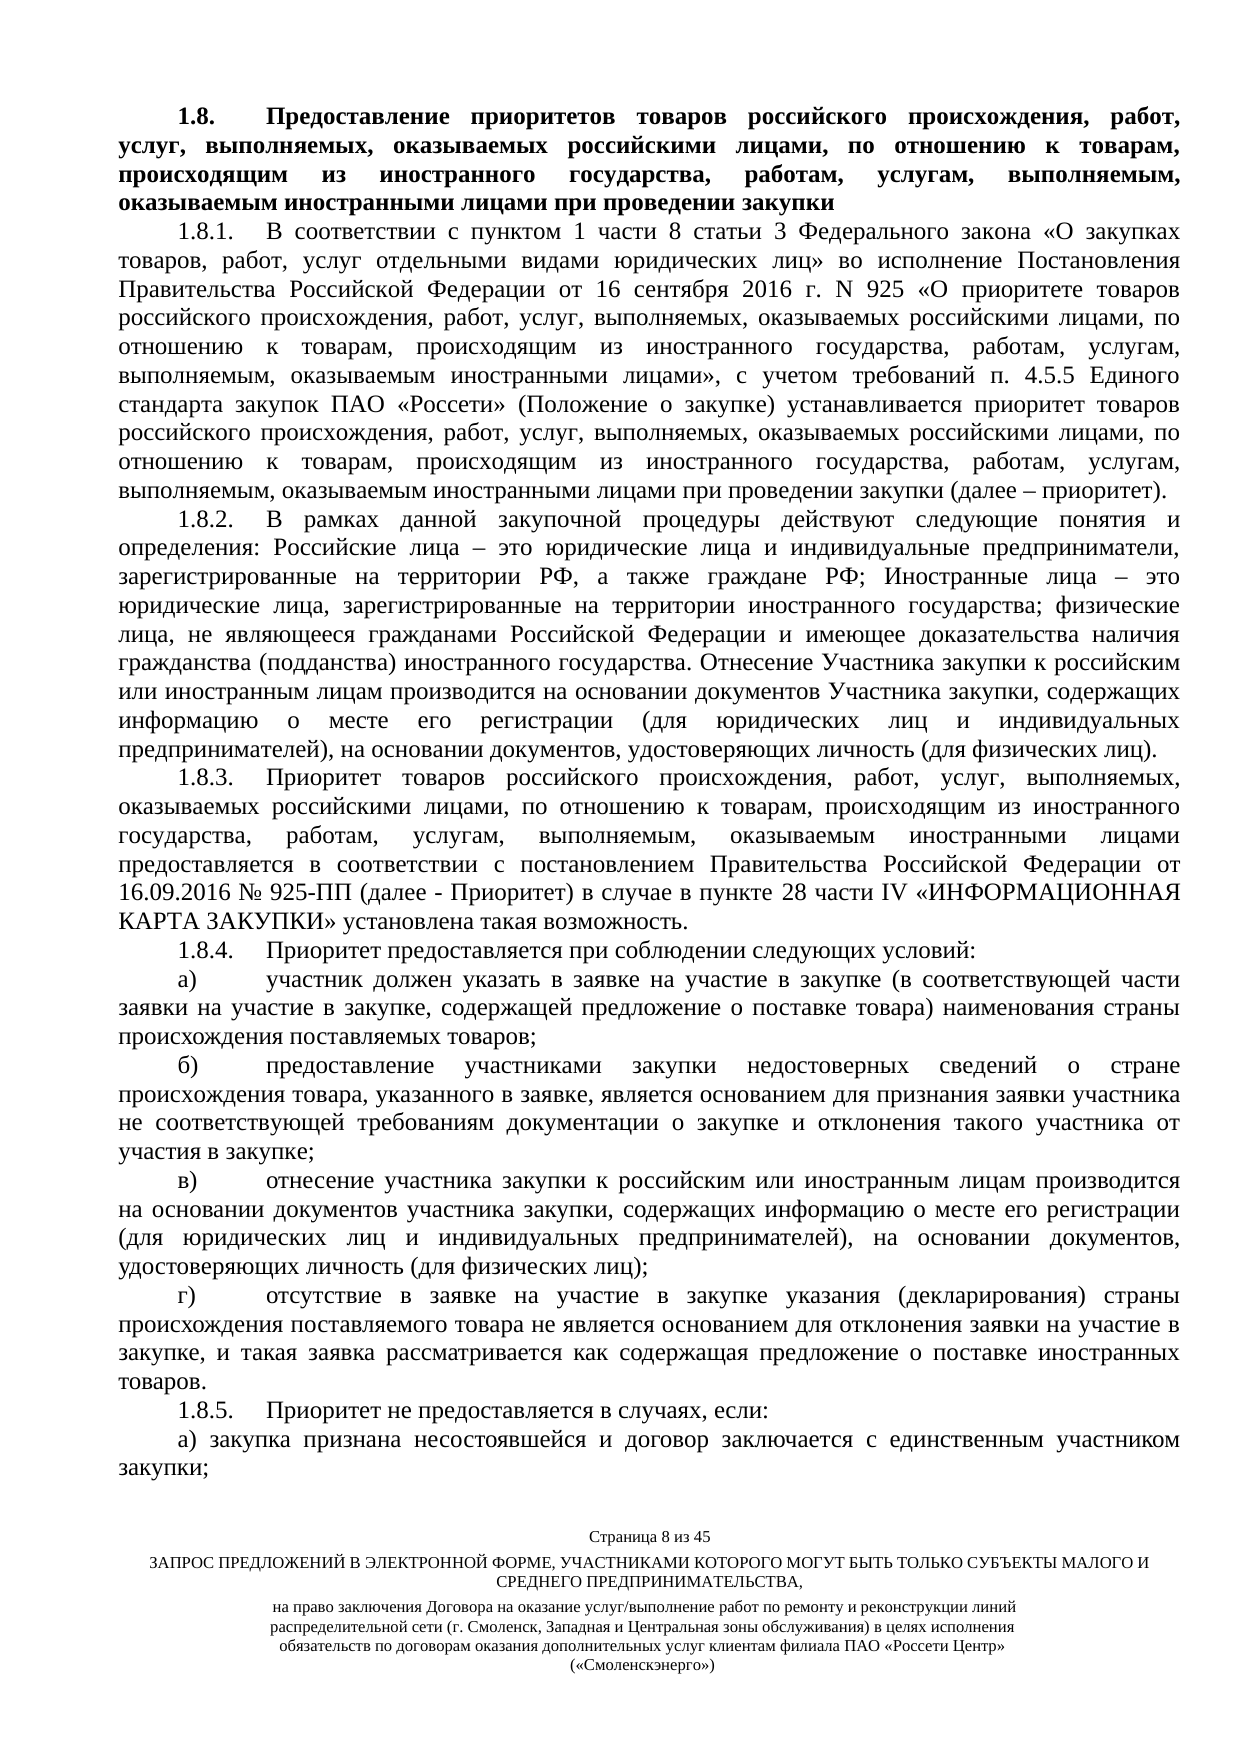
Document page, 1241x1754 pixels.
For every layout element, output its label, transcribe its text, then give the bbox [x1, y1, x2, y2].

subtitle Приоритет товаров российского происхождения, работ, услуг, выполняемых, оказываемых российскими лицами, по отношению к товарам, происходящим из иностранного государства, работам, услугам, выполняемым, оказываемым иностранными лицами предоставляется в соответствии с постановлением Правительства Российской Федерации от 16.09.2016 № 925-ПП (далее - Приоритет) в случае в пункте 28 части IV «ИНФОРМАЦИОННАЯ КАРТА ЗАКУПКИ» установлена такая возможность. [118, 762, 1181, 935]
list отнесение участника закупки к российским или иностранным лицам производится на основании документов участника закупки, содержащих информацию о месте его регистрации (для юридических лиц и индивидуальных предпринимателей), на основании документов, удостоверяющих личность (для физических лиц); [118, 1165, 1181, 1280]
subtitle Приоритет предоставляется при соблюдении следующих условий: [118, 935, 1181, 964]
subtitle В рамках данной закупочной процедуры действуют следующие понятия и определения: Российские лица – это юридические лица и индивидуальные предприниматели, зарегистрированные на территории РФ, а также граждане РФ; Иностранные лица – это юридические лица, зарегистрированные на территории иностранного государства; физические лица, не являющееся гражданами Российской Федерации и имеющее доказательства наличия гражданства (подданства) иностранного государства. Отнесение Участника закупки к российским или иностранным лицам производится на основании документов Участника закупки, содержащих информацию о месте его регистрации (для юридических лиц и индивидуальных предпринимателей), на основании документов, удостоверяющих личность (для физических лиц). [118, 504, 1181, 762]
list предоставление участниками закупки недостоверных сведений о стране происхождения товара, указанного в заявке, является основанием для признания заявки участника не соответствующей требованиям документации о закупке и отклонения такого участника от участия в закупке; [118, 1050, 1181, 1165]
list а) закупка признана несостоявшейся и договор заключается с единственным участником закупки; [118, 1424, 1181, 1481]
subtitle Приоритет не предоставляется в случаях, если: [118, 1395, 1181, 1424]
subtitle В соответствии с пунктом 1 части 8 статьи 3 Федерального закона «О закупках товаров, работ, услуг отдельными видами юридических лиц» во исполнение Постановления Правительства Российской Федерации от 16 сентября 2016 г. N 925 «О приоритете товаров российского происхождения, работ, услуг, выполняемых, оказываемых российскими лицами, по отношению к товарам, происходящим из иностранного государства, работам, услугам, выполняемым, оказываемым иностранными лицами», с учетом требований п. 4.5.5 Единого стандарта закупок ПАО «Россети» (Положение о закупке) устанавливается приоритет товаров российского происхождения, работ, услуг, выполняемых, оказываемых российскими лицами, по отношению к товарам, происходящим из иностранного государства, работам, услугам, выполняемым, оказываемым иностранными лицами при проведении закупки (далее – приоритет). [118, 216, 1181, 504]
list участник должен указать в заявке на участие в закупке (в соответствующей части заявки на участие в закупке, содержащей предложение о поставке товара) наименования страны происхождения поставляемых товаров; [118, 964, 1181, 1050]
subtitle Предоставление приоритетов товаров российского происхождения, работ, услуг, выполняемых, оказываемых российскими лицами, по отношению к товарам, происходящим из иностранного государства, работам, услугам, выполняемым, оказываемым иностранными лицами при проведении закупки [118, 101, 1181, 216]
list отсутствие в заявке на участие в закупке указания (декларирования) страны происхождения поставляемого товара не является основанием для отклонения заявки на участие в закупке, и такая заявка рассматривается как содержащая предложение о поставке иностранных товаров. [118, 1280, 1181, 1395]
